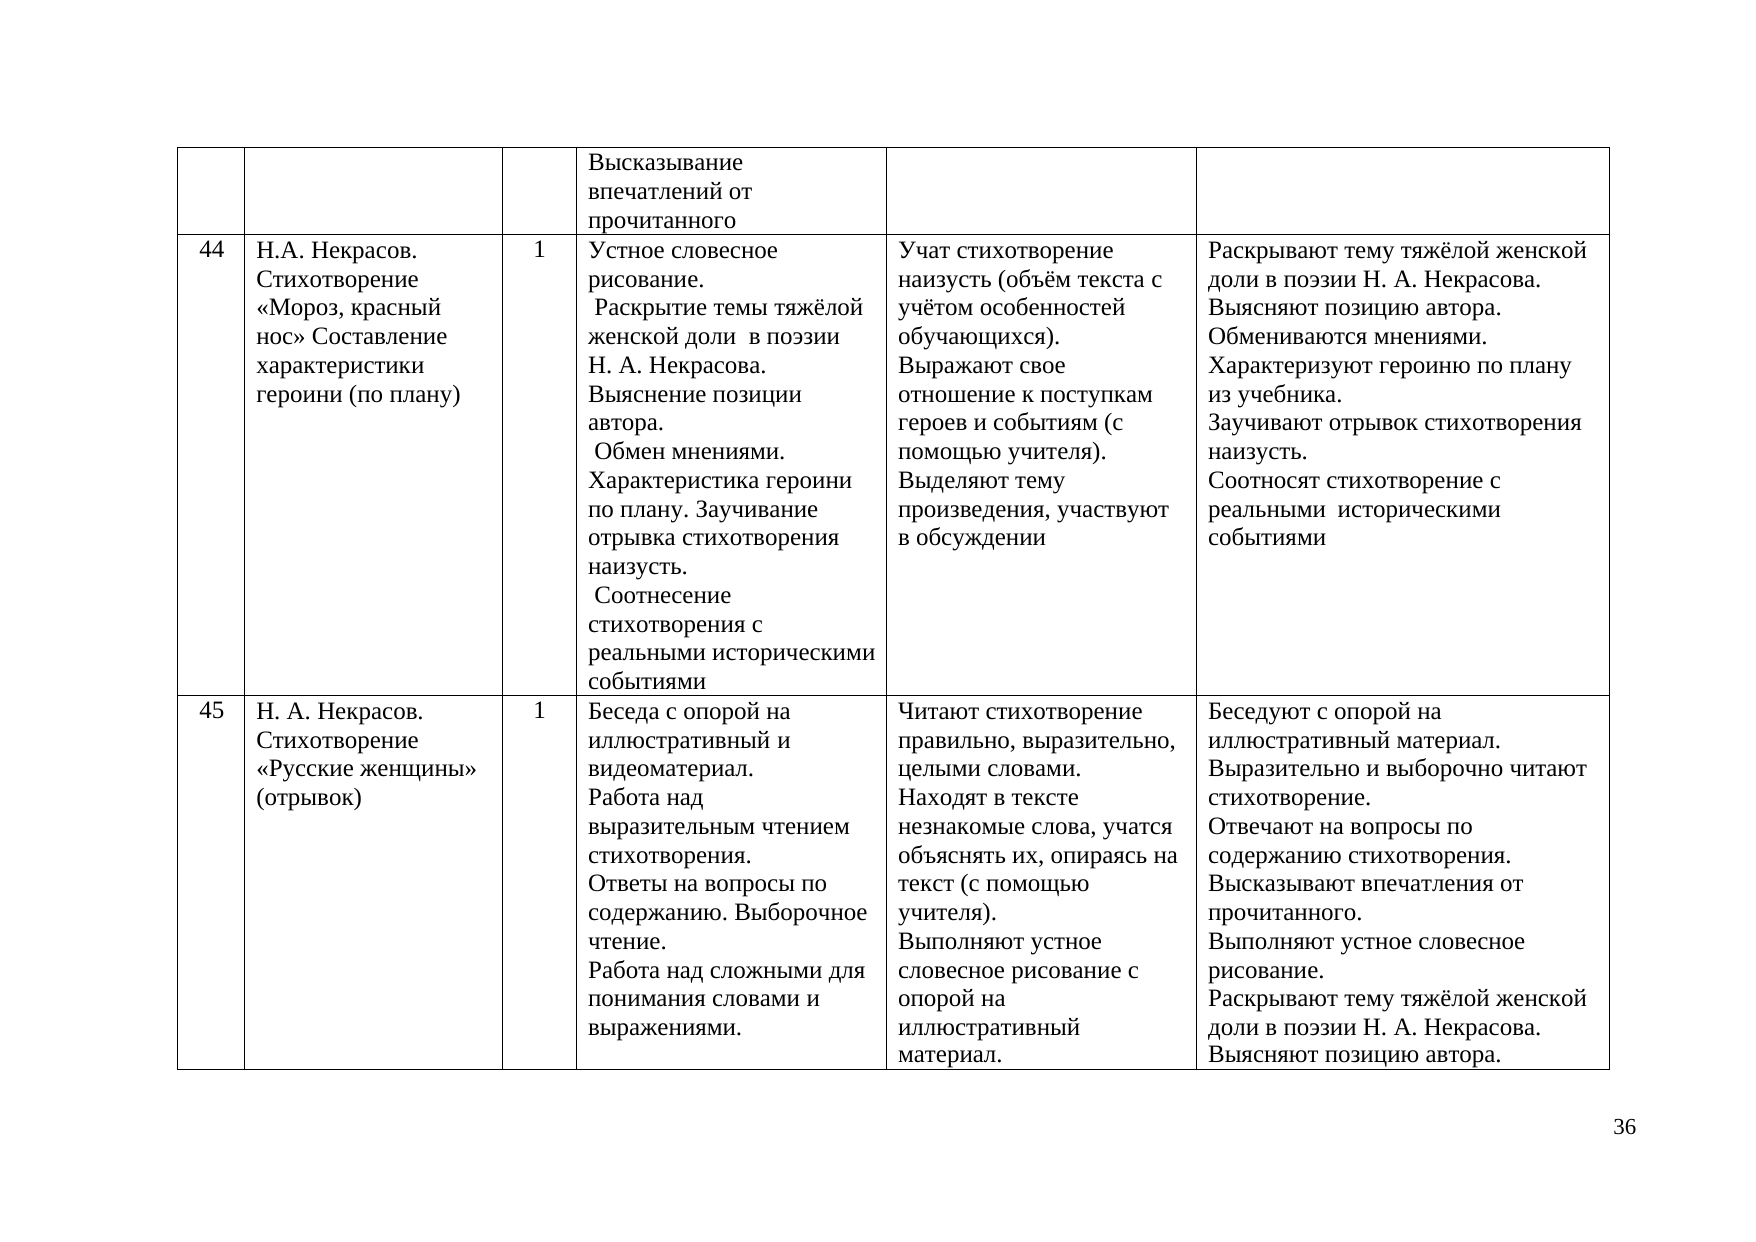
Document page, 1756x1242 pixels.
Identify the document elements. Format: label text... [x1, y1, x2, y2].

table_cell Читают стихотворение правильно, выразительно, целыми словами. Находят в тексте незнакомые слова, учатся объяснять их, опираясь на текст (с помощью учителя). Выполняют устное словесное рисование с опорой на иллюстративный материал. [887, 696, 1196, 1069]
table_header [178, 148, 244, 234]
table_cell Н. А. Некрасов. Стихотворение «Русские женщины» (отрывок) [245, 696, 502, 1069]
table_header [887, 148, 1196, 234]
table_header [1197, 148, 1609, 234]
table_cell Учат стихотворение наизусть (объём текста с учётом особенностей обучающихся). Выражают свое отношение к поступкам героев и событиям (с помощью учителя). Выделяют тему произведения, участвуют в обсуждении [887, 235, 1196, 695]
table_cell 44 [178, 235, 244, 695]
table_header [503, 148, 576, 234]
table_header [245, 148, 502, 234]
table_cell 45 [178, 696, 244, 1069]
table_cell Раскрывают тему тяжёлой женской доли в поэзии Н. А. Некрасова. Выясняют позицию автора. Обмениваются мнениями. Характеризуют героиню по плану из учебника. Заучивают отрывок стихотворения наизусть. Соотносят стихотворение с реальными историческими событиями [1197, 235, 1609, 695]
table_cell 1 [503, 235, 576, 695]
table_cell 1 [503, 696, 576, 1069]
table_cell Устное словесное рисование. Раскрытие темы тяжёлой женской доли в поэзии Н. А. Некрасова. Выяснение позиции автора. Обмен мнениями. Характеристика героини по плану. Заучивание отрывка стихотворения наизусть. Соотнесение стихотворения с реальными историческими событиями [577, 235, 886, 695]
table_header Высказывание впечатлений от прочитанного [577, 148, 886, 234]
table_cell Беседа с опорой на иллюстративный и видеоматериал. Работа над выразительным чтением стихотворения. Ответы на вопросы по содержанию. Выборочное чтение. Работа над сложными для понимания словами и выражениями. [577, 696, 886, 1069]
table_cell Н.А. Некрасов. Стихотворение «Мороз, красный нос» Составление характеристики героини (по плану) [245, 235, 502, 695]
table_cell Беседуют с опорой на иллюстративный материал. Выразительно и выборочно читают стихотворение. Отвечают на вопросы по содержанию стихотворения. Высказывают впечатления от прочитанного. Выполняют устное словесное рисование. Раскрывают тему тяжёлой женской доли в поэзии Н. А. Некрасова. Выясняют позицию автора. [1197, 696, 1609, 1069]
